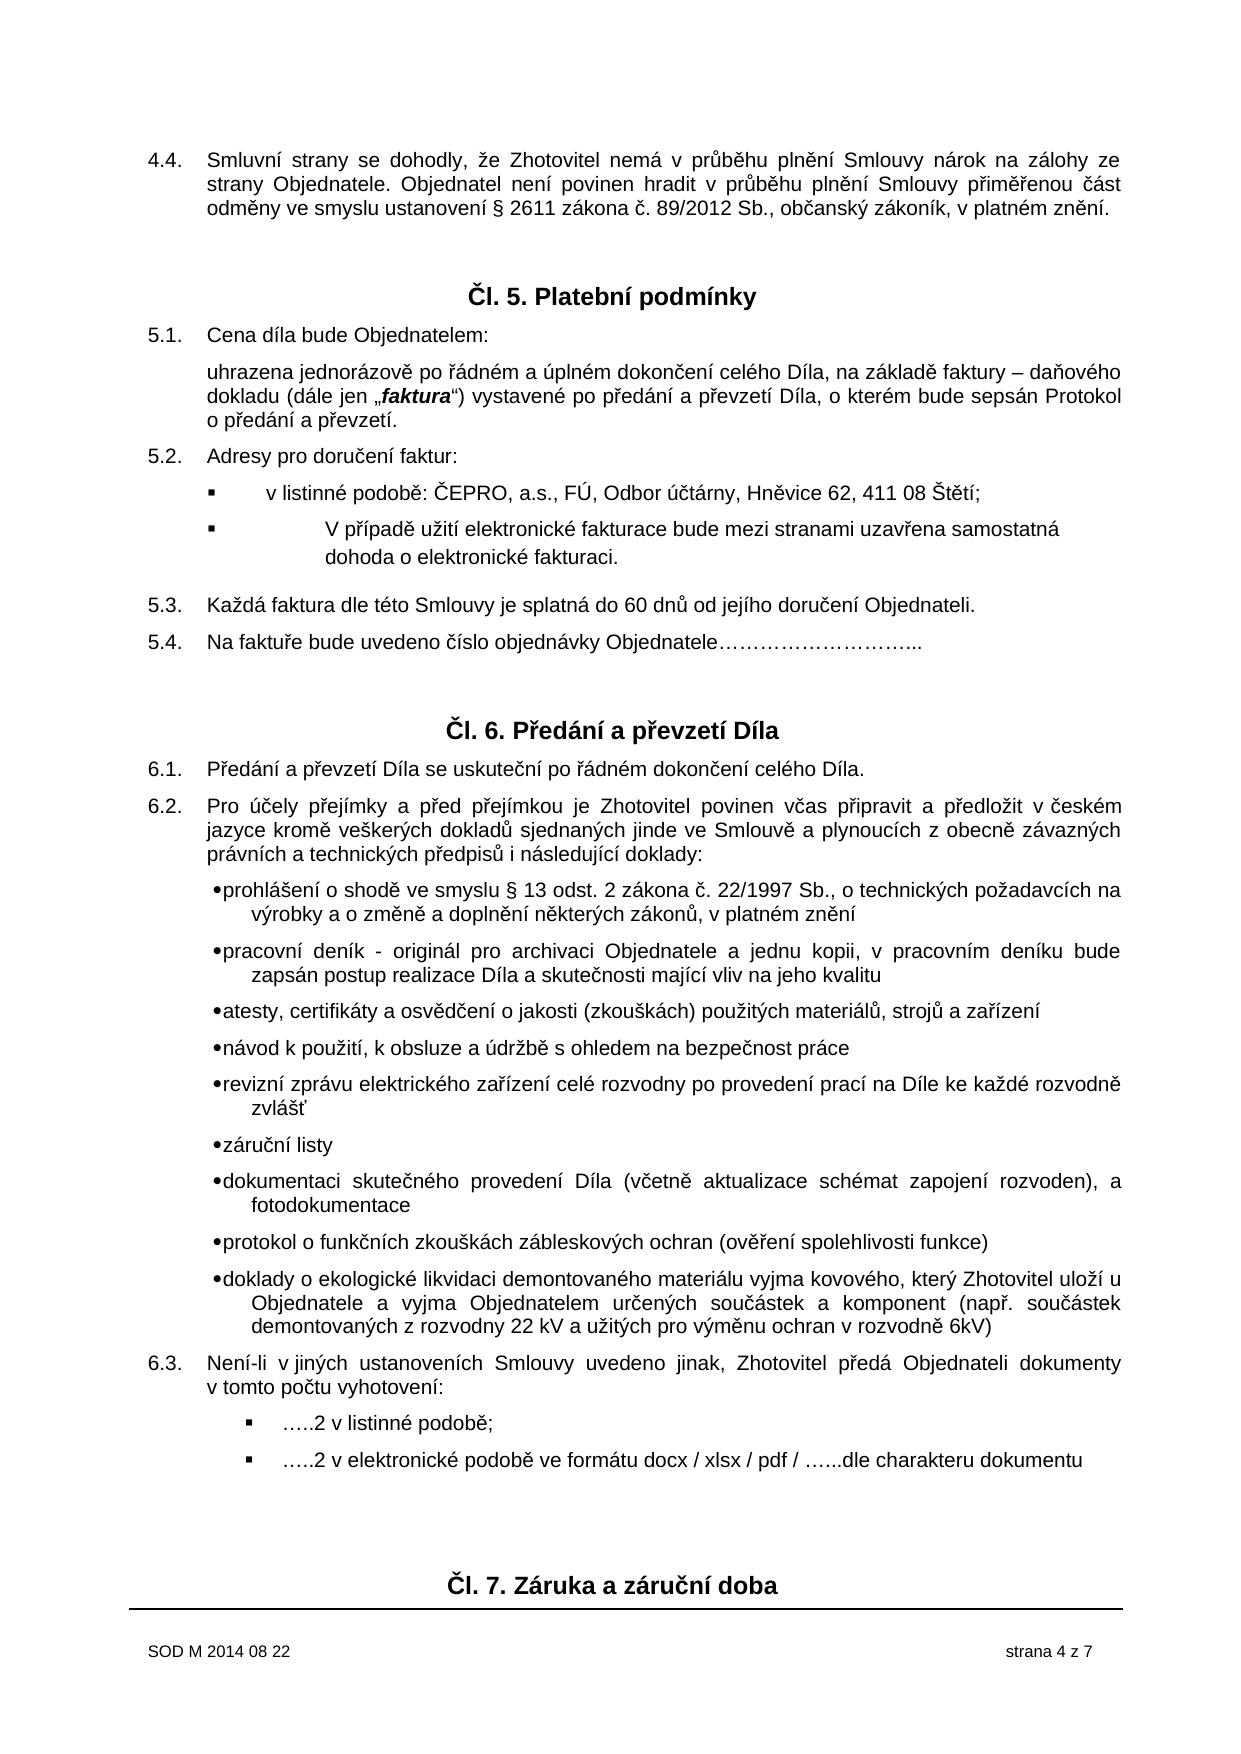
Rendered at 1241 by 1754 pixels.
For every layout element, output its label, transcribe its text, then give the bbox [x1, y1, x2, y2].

text protokol o funkčních zkouškách zábleskových ochran (ověření spolehlivosti funkce) [213, 1230, 1122, 1254]
text pracovní deník - originál pro archivaci Objednatele a jednu kopii, v pracovním deníku bude zapsán postup realizace Díla a skutečnosti mající vliv na jeho kvalitu [213, 938, 1122, 987]
text atesty, certifikáty a osvědčení o jakosti (zkouškách) použitých materiálů, strojů a zařízení [213, 999, 1122, 1023]
text revizní zprávu elektrického zařízení celé rozvodny po provedení prací na Díle ke každé rozvodně zvlášť [213, 1072, 1122, 1120]
text Adresy pro doručení faktur: [148, 444, 1122, 468]
text Není-li v jiných ustanoveních Smlouvy uvedeno jinak, Zhotovitel předá Objednateli dokumenty v tomto počtu vyhotovení: [148, 1351, 1122, 1399]
text doklady o ekologické likvidaci demontovaného materiálu vyjma kovového, který Zhotovitel uloží u Objednatele a vyjma Objednatelem určených součástek a komponent (např. součástek demontovaných z rozvodny 22 kV a užitých pro výměnu ochran v rozvodně 6kV) [213, 1266, 1122, 1338]
text Předání a převzetí Díla [102, 716, 1122, 745]
text Cena díla bude Objednatelem: [148, 323, 1122, 347]
list Smluvní strany se dohodly, že Zhotovitel nemá v průběhu plnění Smlouvy nárok na zálohy ze strany Objednatele. Objednatel není povinen hradit v průběhu plnění Smlouvy přiměřenou část odměny ve smyslu ustanovení § 2611 zákona č. 89/2012 Sb., občanský zákoník, v platném znění. [148, 148, 1122, 219]
text záruční listy [213, 1133, 1122, 1157]
text Platební podmínky [102, 282, 1122, 311]
list uhrazena jednorázově po řádném a úplném dokončení celého Díla, na základě faktury – daňového dokladu (dále jen „faktura“) vystavené po předání a převzetí Díla, o kterém bude sepsán Protokol o předání a převzetí. [207, 360, 1122, 432]
text návod k použití, k obsluze a údržbě s ohledem na bezpečnost práce [213, 1036, 1122, 1060]
text Každá faktura dle této Smlouvy je splatná do 60 dnů od jejího doručení Objednateli. [148, 593, 1122, 617]
list v listinné podobě: ČEPRO, a.s., FÚ, Odbor účtárny, Hněvice 62, 411 08 Štětí; [207, 481, 1122, 504]
list …..2 v elektronické podobě ve formátu docx / xlsx / pdf / …...dle charakteru dokumentu [244, 1448, 1122, 1472]
text prohlášení o shodě ve smyslu § 13 odst. 2 zákona č. 22/1997 Sb., o technických požadavcích na výrobky a o změně a doplnění některých zákonů, v platném znění [213, 878, 1122, 926]
list V případě užití elektronické fakturace bude mezi stranami uzavřena samostatná dohoda o elektronické fakturaci. [207, 517, 1122, 569]
text Pro účely přejímky a před přejímkou je Zhotovitel povinen včas připravit a předložit v českém jazyce kromě veškerých dokladů sjednaných jinde ve Smlouvě a plynoucích z obecně závazných právních a technických předpisů i následující doklady: [148, 794, 1122, 866]
text dokumentaci skutečného provedení Díla (včetně aktualizace schémat zapojení rozvoden), a fotodokumentace [213, 1169, 1122, 1217]
list …..2 v listinné podobě; [244, 1411, 1122, 1435]
text Záruka a záruční doba [102, 1571, 1122, 1599]
text Na faktuře bude uvedeno číslo objednávky Objednatele………………………... [148, 629, 1122, 653]
text Předání a převzetí Díla se uskuteční po řádném dokončení celého Díla. [148, 757, 1122, 781]
